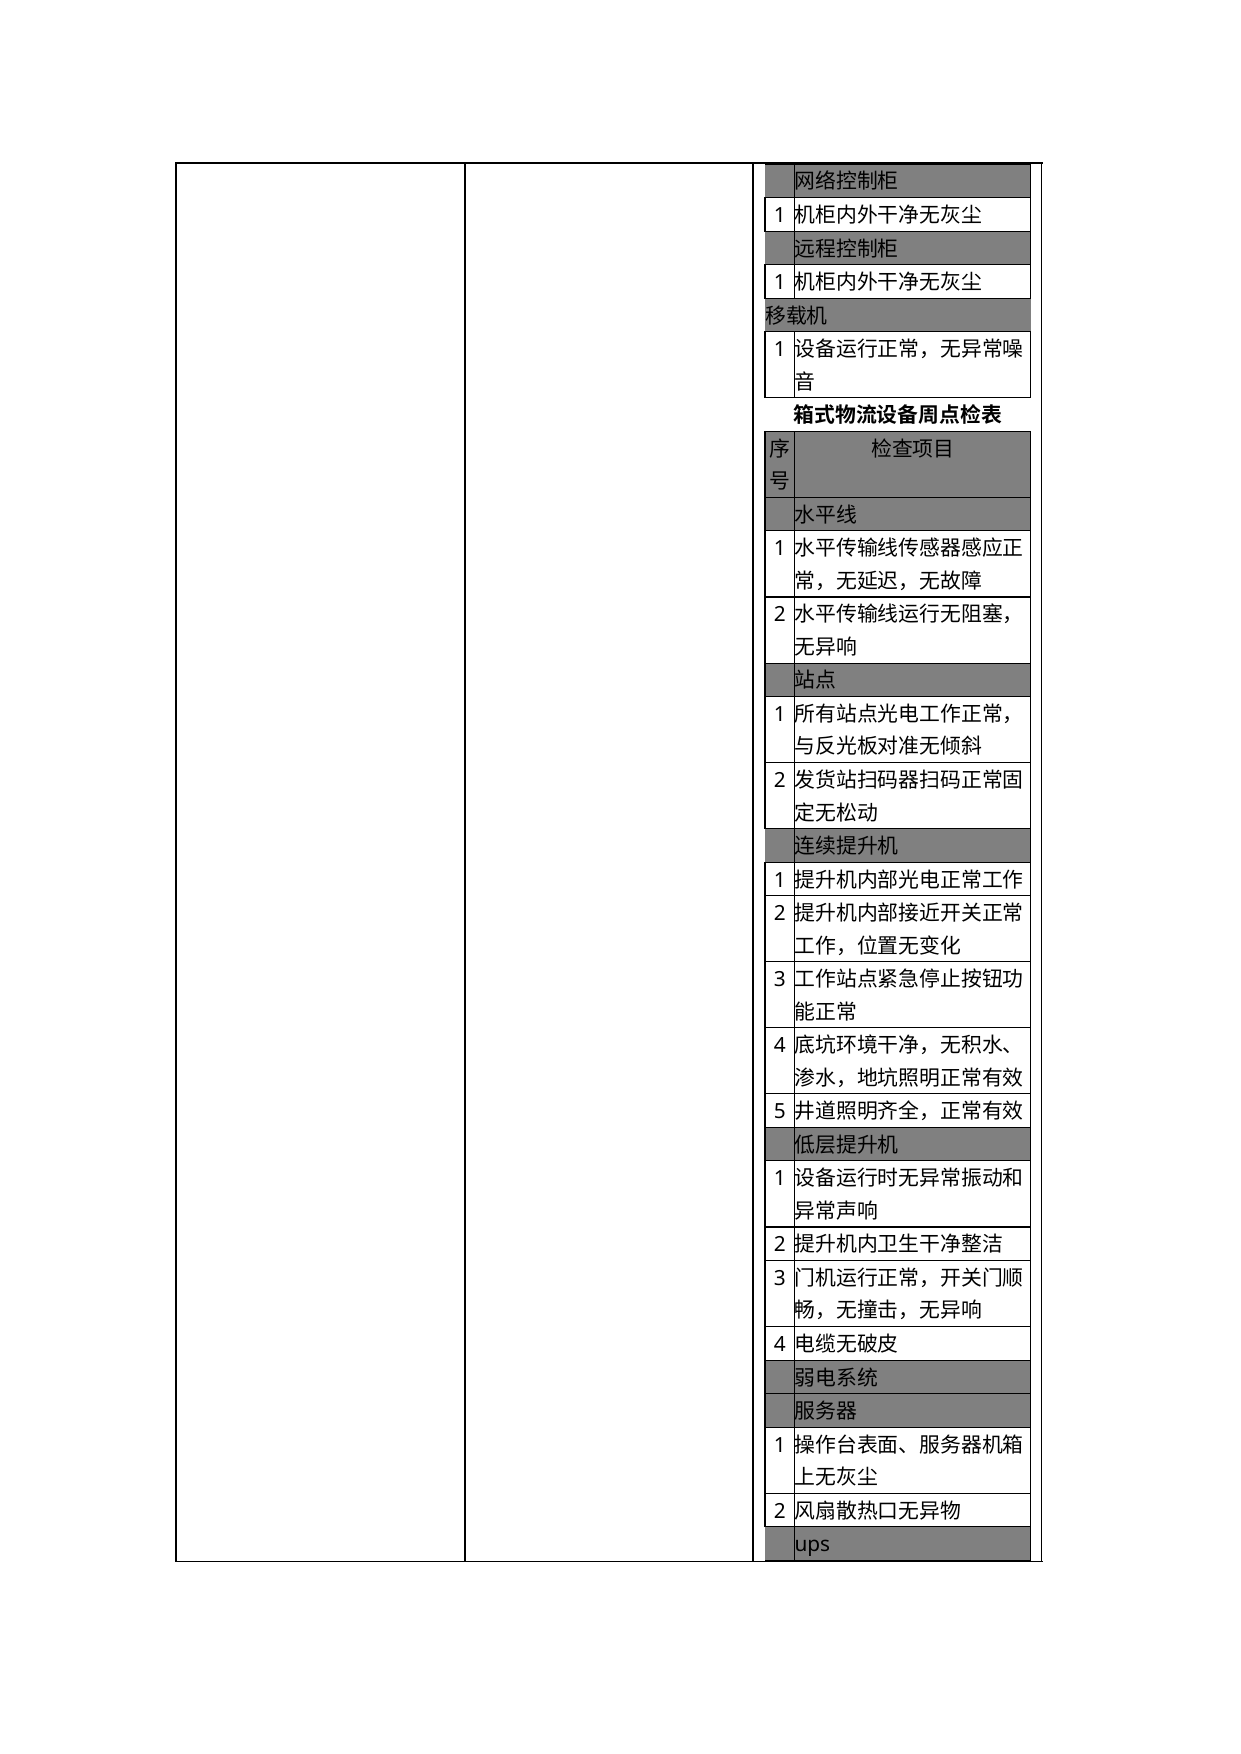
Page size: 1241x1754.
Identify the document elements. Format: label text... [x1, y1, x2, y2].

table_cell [754, 164, 1041, 1561]
table_cell 1 [177, 164, 464, 1561]
table_cell [466, 164, 752, 1561]
